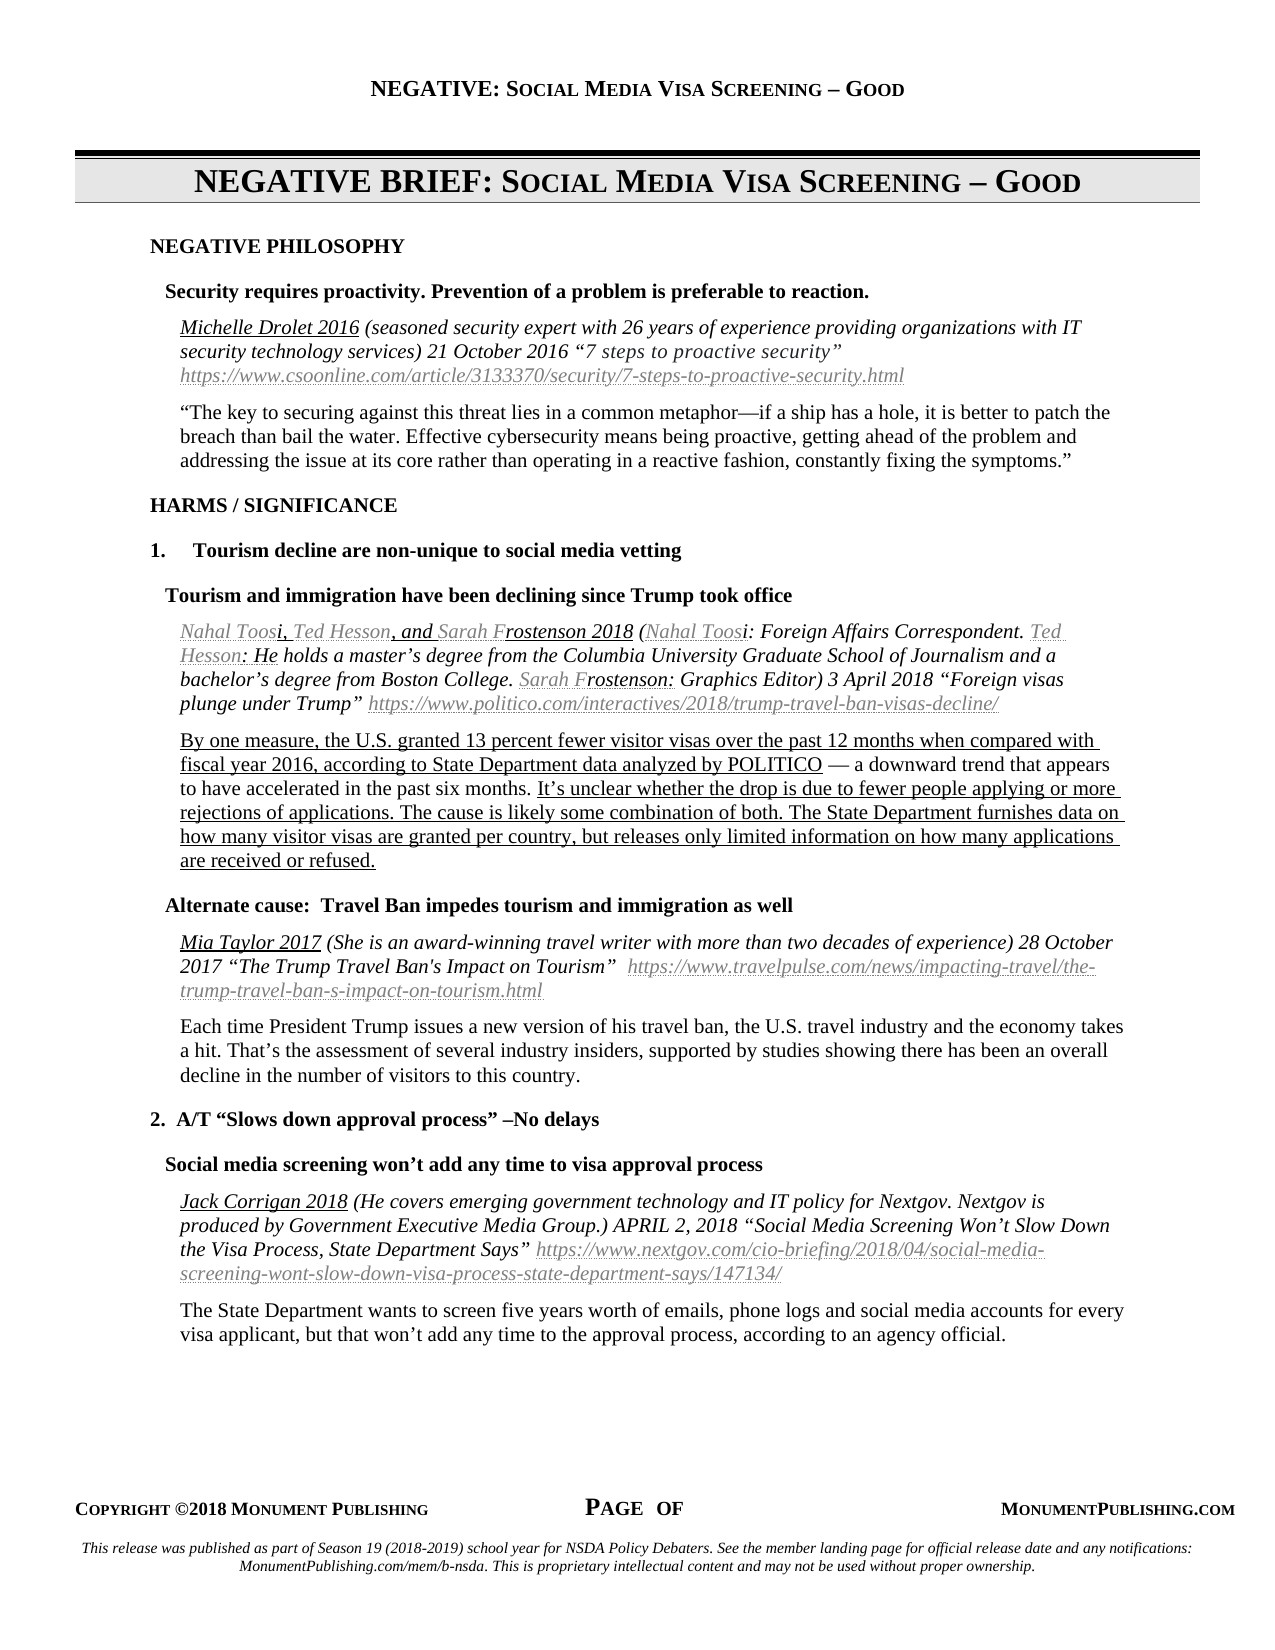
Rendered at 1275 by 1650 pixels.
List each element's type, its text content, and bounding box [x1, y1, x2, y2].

text By one measure, the U.S. granted 13 percent fewer visitor visas over the past 12 months when compared with fiscal year 2016, according to State Department data analyzed by POLITICO — a downward trend that appears to have accelerated in the past six months. It’s unclear whether the drop is due to fewer people applying or more rejections of applications. The cause is likely some combination of both. The State Department furnishes data on how many visitor visas are granted per country, but releases only limited information on how many applications are received or refused. [180, 822, 1125, 872]
text Nahal Toosi, Ted Hesson, and Sarah Frostenson 2018 (Nahal Toosi: Foreign Affairs Correspondent. Ted Hesson: He holds a master’s degree from the Columbia University Graduate School of Journalism and a bachelor’s degree from Boston College. Sarah Frostenson: Graphics Editor) 3 April 2018 “Foreign visas plunge under Trump” https://www.politico.com/interactives/2018/trump-travel-ban-visas-decline/ [180, 619, 1125, 715]
text Jack Corrigan 2018 (He covers emerging government technology and IT policy for Nextgov. Nextgov is produced by Government Executive Media Group.) APRIL 2, 2018 “Social Media Screening Won’t Slow Down the Visa Process, State Department Says” https://www.nextgov.com/cio-briefing/2018/04/social-media-screening-wont-slow-down-visa-process-state-department-says/147134/ [180, 1189, 1125, 1285]
text Each time President Trump issues a new version of his travel ban, the U.S. travel industry and the economy takes a hit. That’s the assessment of several industry insiders, supported by studies showing there has been an overall decline in the number of visitors to this country. [180, 1014, 1125, 1087]
text Mia Taylor 2017 (She is an award-winning travel writer with more than two decades of experience) 28 October 2017 “The Trump Travel Ban's Impact on Tourism” https://www.travelpulse.com/news/impacting-travel/the-trump-travel-ban-s-impact-on-tourism.html [180, 930, 1125, 1002]
title NEGATIVE BRIEF: Social Media Visa Screening – Good [75, 159, 1200, 202]
text By one measure, the U.S. granted 13 percent fewer visitor visas over the past 12 months when compared with fiscal year 2016, according to State Department data analyzed by POLITICO — a downward trend that appears to have accelerated in the past six months. It’s unclear whether the drop is due to fewer people applying or more rejections of applications. The cause is likely some combination of both. The State Department furnishes data on how many visitor visas are granted per country, but releases only limited information on how many applications are received or refused. [180, 728, 1125, 821]
text Michelle Drolet 2016 (seasoned security expert with 26 years of experience providing organizations with IT security technology services) 21 October 2016 “7 steps to proactive security” https://www.csoonline.com/article/3133370/security/7-steps-to-proactive-security.html [180, 315, 1125, 387]
text The State Department wants to screen five years worth of emails, phone logs and social media accounts for every visa applicant, but that won’t add any time to the approval process, according to an agency official. [180, 1298, 1125, 1346]
text 2. A/T “Slows down approval process” –No delays [150, 1107, 1125, 1131]
list Tourism decline are non-unique to social media vetting [150, 538, 1125, 562]
text “The key to securing against this threat lies in a common metaphor—if a ship has a hole, it is better to patch the breach than bail the water. Effective cybersecurity means being proactive, getting ahead of the problem and addressing the issue at its core rather than operating in a reactive fashion, constantly fixing the symptoms.” [180, 400, 1125, 472]
text Security requires proactivity. Prevention of a problem is preferable to reaction. [165, 278, 1125, 303]
text HARMS / SIGNIFICANCE [150, 493, 1125, 517]
text Alternate cause: Travel Ban impedes tourism and immigration as well [165, 893, 1125, 917]
text Social media screening won’t add any time to visa approval process [165, 1152, 1125, 1176]
text Tourism and immigration have been declining since Trump took office [165, 583, 1125, 607]
text NEGATIVE PHILOSOPHY [150, 234, 1125, 258]
